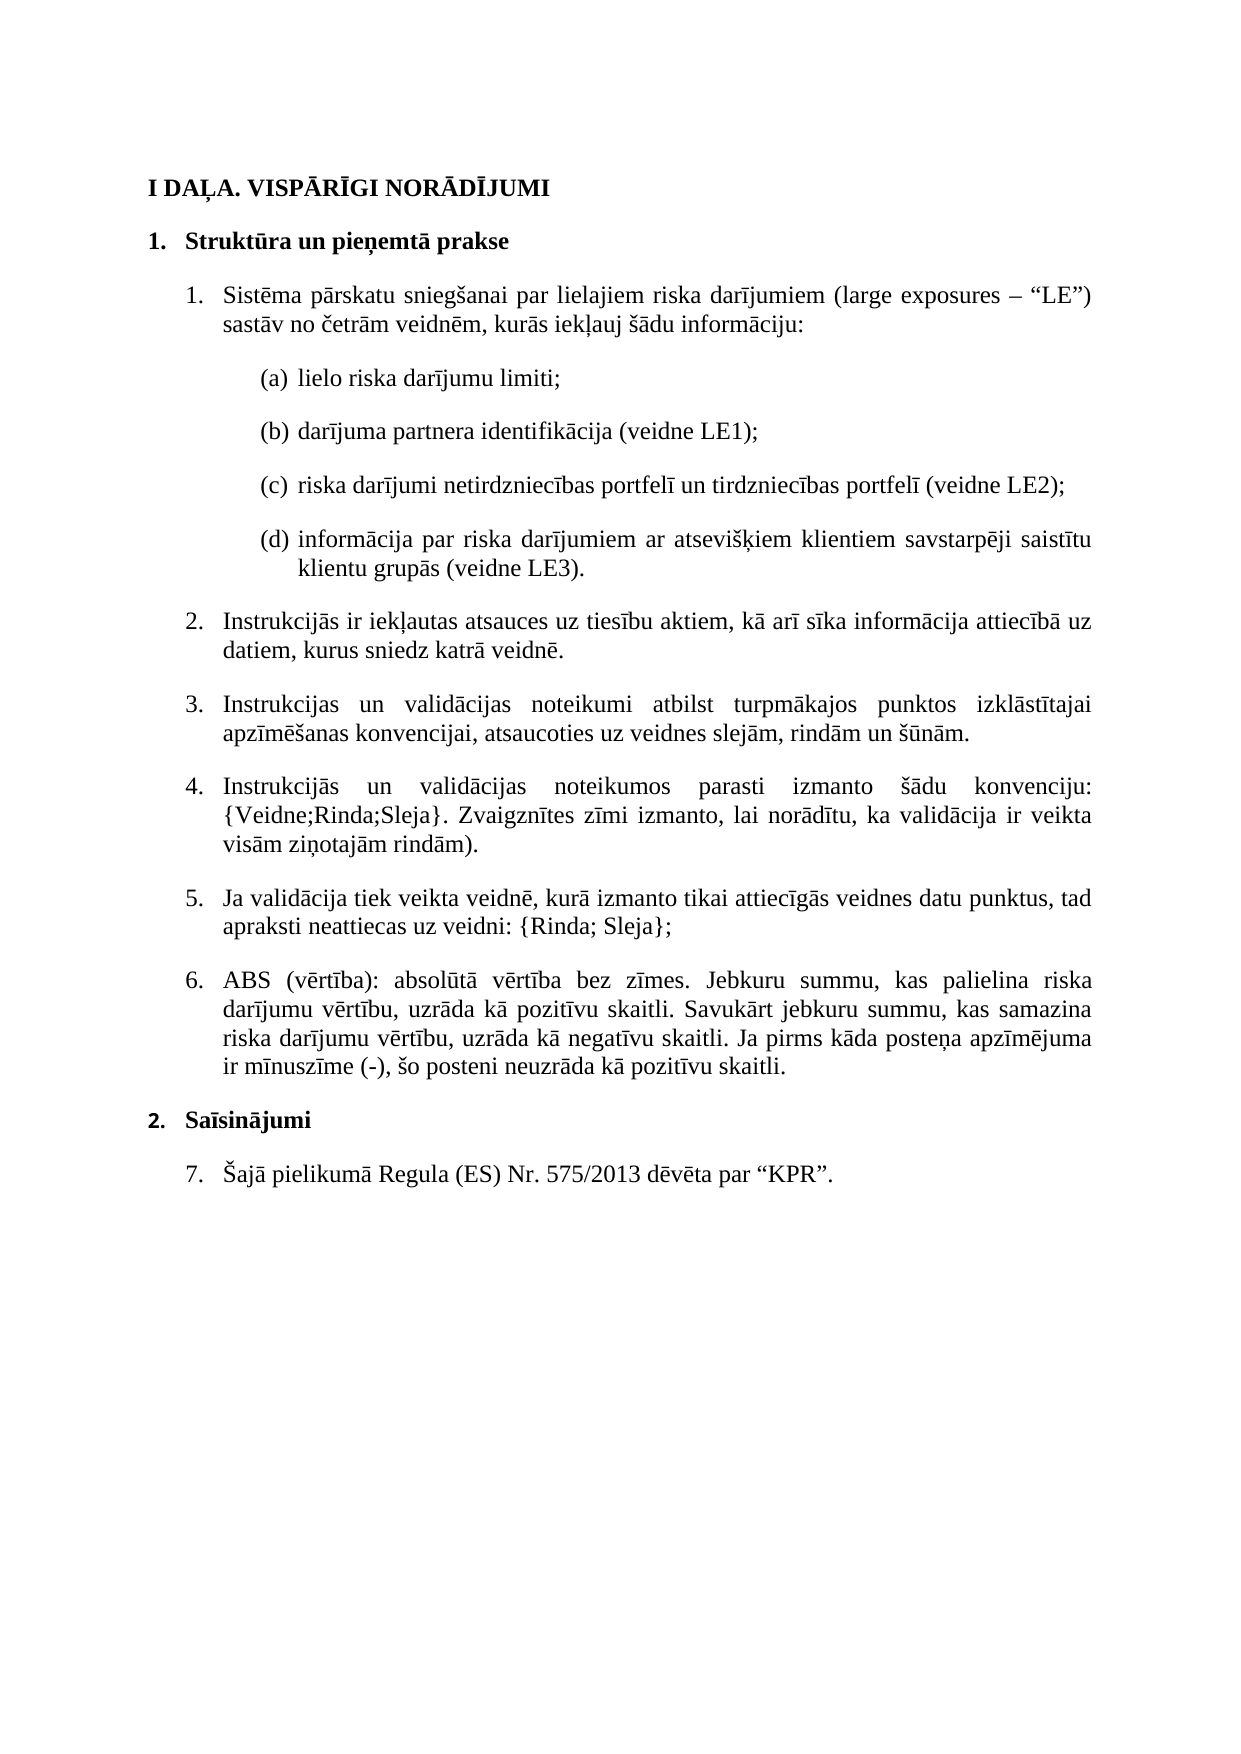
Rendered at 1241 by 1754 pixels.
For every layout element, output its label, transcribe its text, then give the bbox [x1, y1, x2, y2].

text Instrukcijās ir iekļautas atsauces uz tiesību aktiem, kā arī sīka informācija attiecībā uz datiem, kurus sniedz katrā veidnē. [185, 606, 1093, 664]
subtitle I DAĻA. VISPĀRĪGI NORĀDĪJUMI [148, 173, 1093, 201]
text Šajā pielikumā Regula (ES) Nr. 575/2013 dēvēta par “KPR”. [185, 1159, 1093, 1188]
list informācija par riska darījumiem ar atsevišķiem klientiem savstarpēji saistītu klientu grupās (veidne LE3). [260, 524, 1093, 581]
text Sistēma pārskatu sniegšanai par lielajiem riska darījumiem (large exposures – “LE”) sastāv no četrām veidnēm, kurās iekļauj šādu informāciju: [185, 280, 1093, 338]
list Struktūra un pieņemtā prakse [148, 226, 1093, 255]
list Saīsinājumi [148, 1105, 1093, 1134]
text ABS (vērtība): absolūtā vērtība bez zīmes. Jebkuru summu, kas palielina riska darījumu vērtību, uzrāda kā pozitīvu skaitli. Savukārt jebkuru summu, kas samazina riska darījumu vērtību, uzrāda kā negatīvu skaitli. Ja pirms kāda posteņa apzīmējuma ir mīnuszīme (-), šo posteni neuzrāda kā pozitīvu skaitli. [185, 965, 1093, 1080]
list lielo riska darījumu limiti; [260, 363, 1093, 391]
text Ja validācija tiek veikta veidnē, kurā izmanto tikai attiecīgās veidnes datu punktus, tad apraksti neattiecas uz veidni: {Rinda; Sleja}; [185, 883, 1093, 940]
list darījuma partnera identifikācija (veidne LE1); [260, 416, 1093, 445]
text Instrukcijās un validācijas noteikumos parasti izmanto šādu konvenciju: {Veidne;Rinda;Sleja}. Zvaigznītes zīmi izmanto, lai norādītu, ka validācija ir veikta visām ziņotajām rindām). [185, 771, 1093, 858]
list riska darījumi netirdzniecības portfelī un tirdzniecības portfelī (veidne LE2); [260, 470, 1093, 499]
text Instrukcijas un validācijas noteikumi atbilst turpmākajos punktos izklāstītajai apzīmēšanas konvencijai, atsaucoties uz veidnes slejām, rindām un šūnām. [185, 689, 1093, 746]
